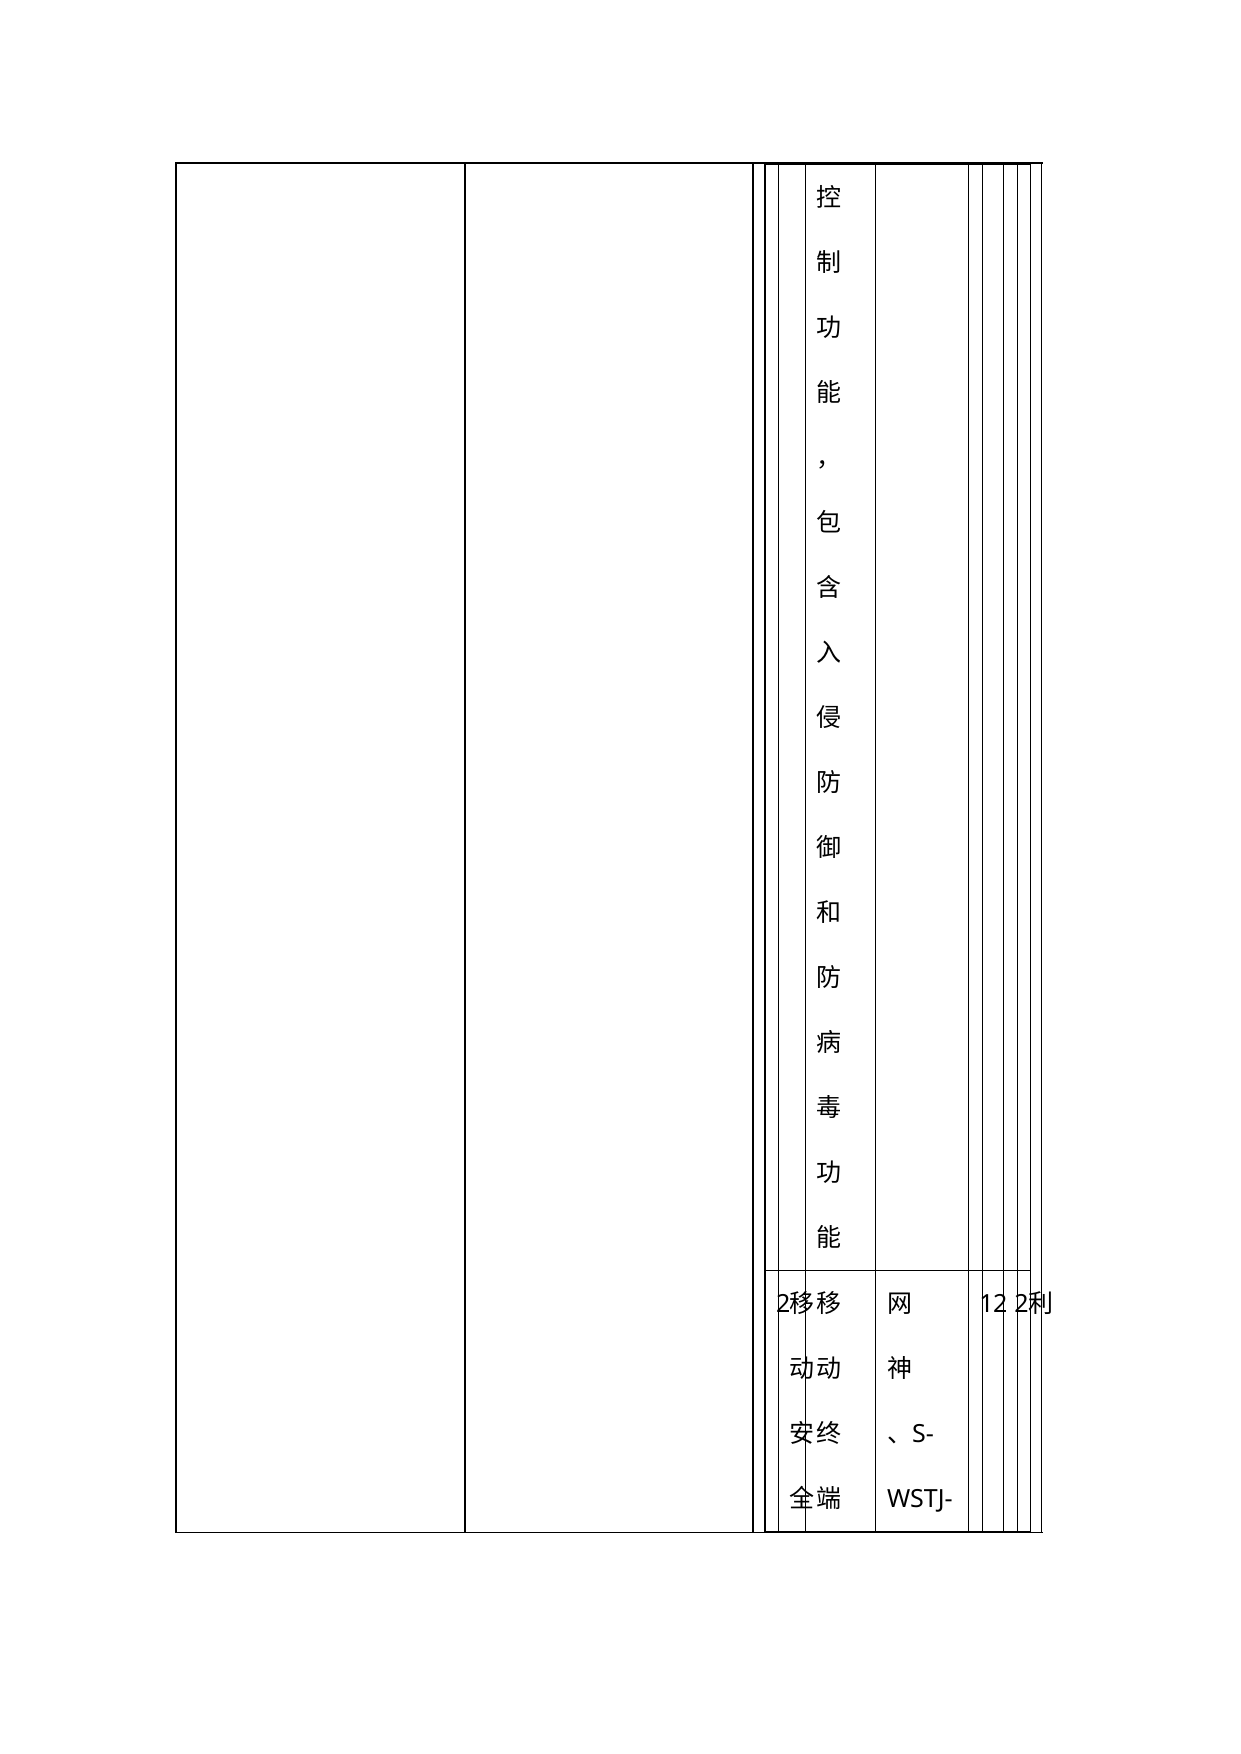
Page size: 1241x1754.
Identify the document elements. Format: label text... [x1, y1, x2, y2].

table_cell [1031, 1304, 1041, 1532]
table_cell 1 [177, 164, 464, 1532]
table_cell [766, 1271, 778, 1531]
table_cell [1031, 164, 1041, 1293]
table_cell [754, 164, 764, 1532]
table_cell ★ [466, 164, 752, 1532]
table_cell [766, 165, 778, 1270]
